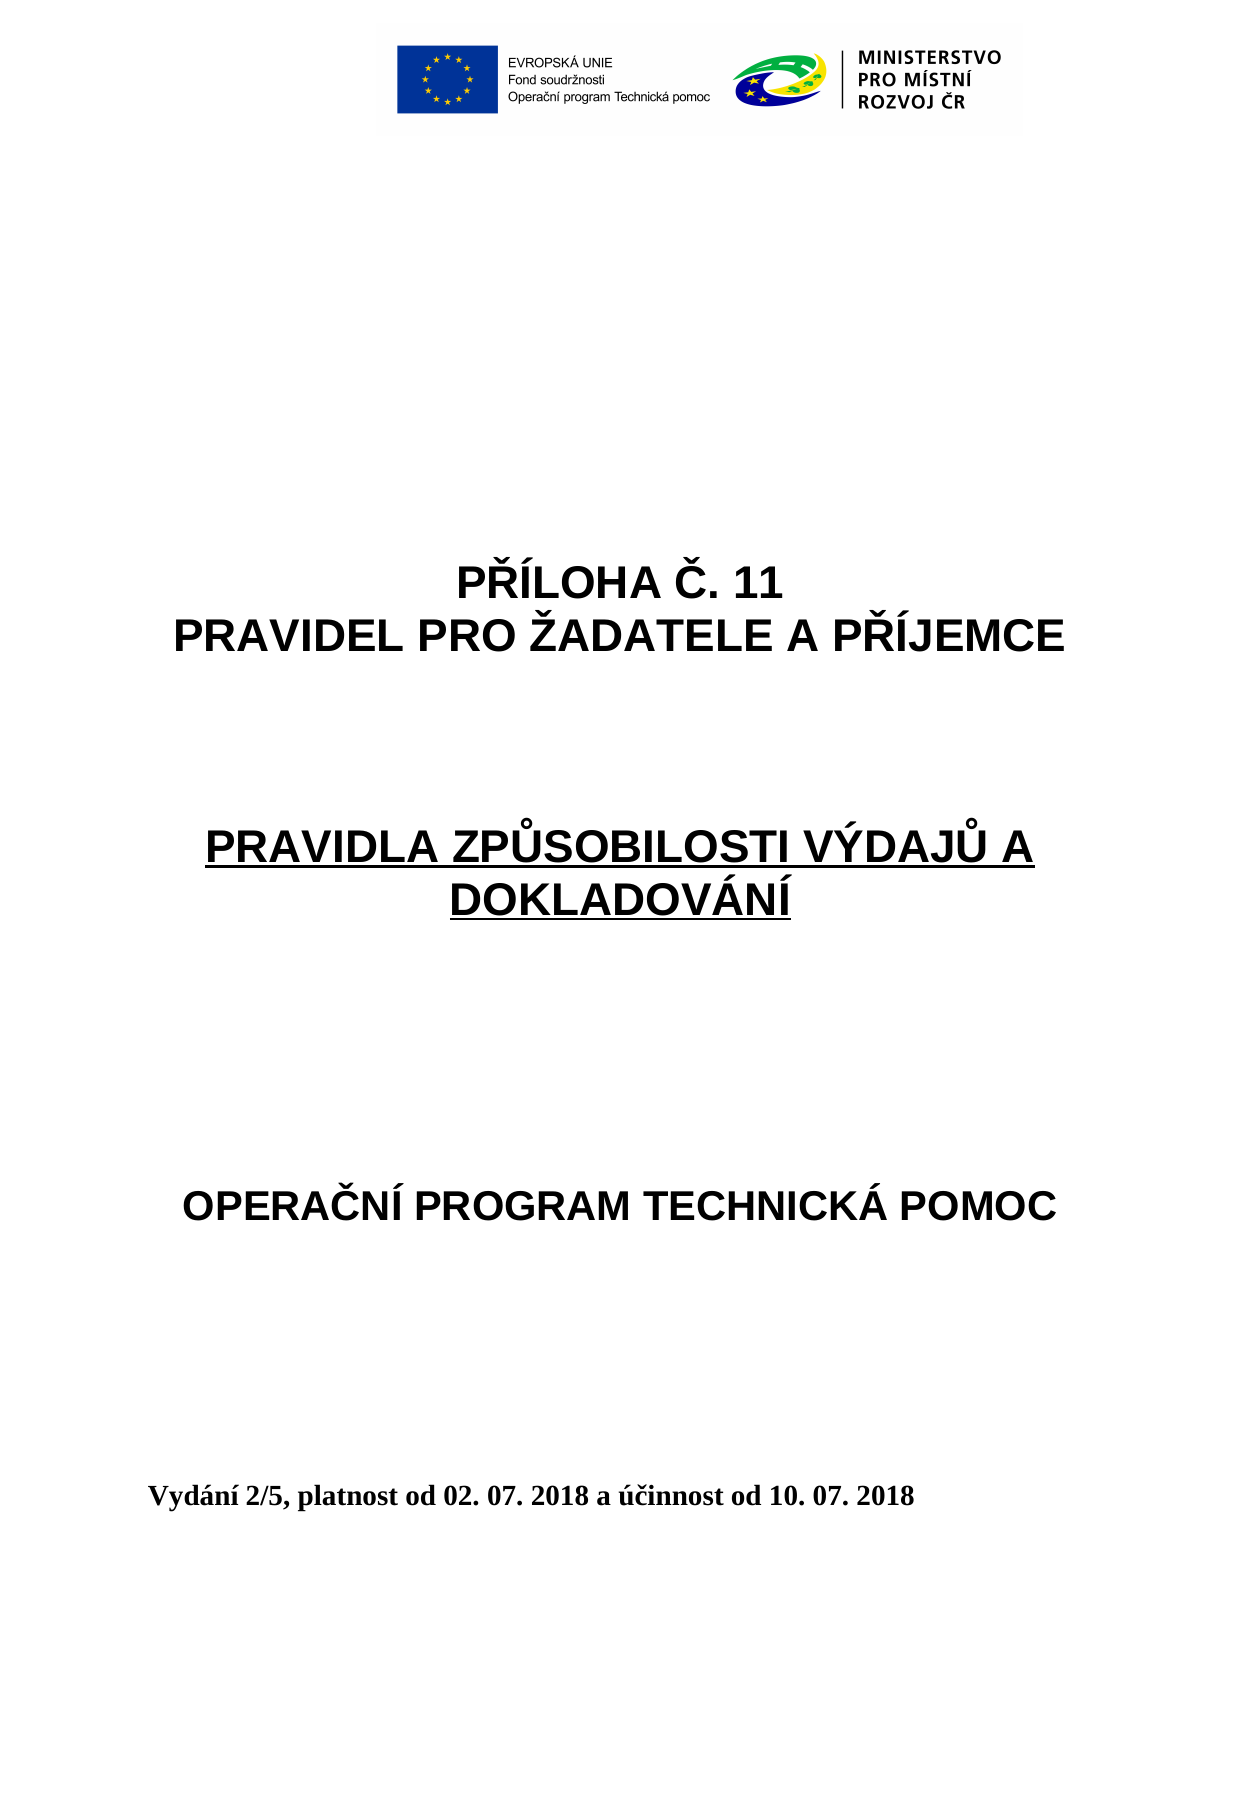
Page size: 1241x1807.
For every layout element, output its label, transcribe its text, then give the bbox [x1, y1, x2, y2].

text PŘÍLOHA Č. 11 [148, 556, 1092, 609]
text pravidel pro žadatele A příjemce [148, 609, 1092, 661]
text Pravidla způsobilosti výdajů a dokladování [148, 819, 1092, 925]
text Operační program technická pomoc [148, 1181, 1092, 1229]
picture [376, 23, 1023, 136]
text Vydání 2/5, platnost od 02. 07. 2018 a účinnost od 10. 07. 2018 [148, 1478, 1092, 1512]
